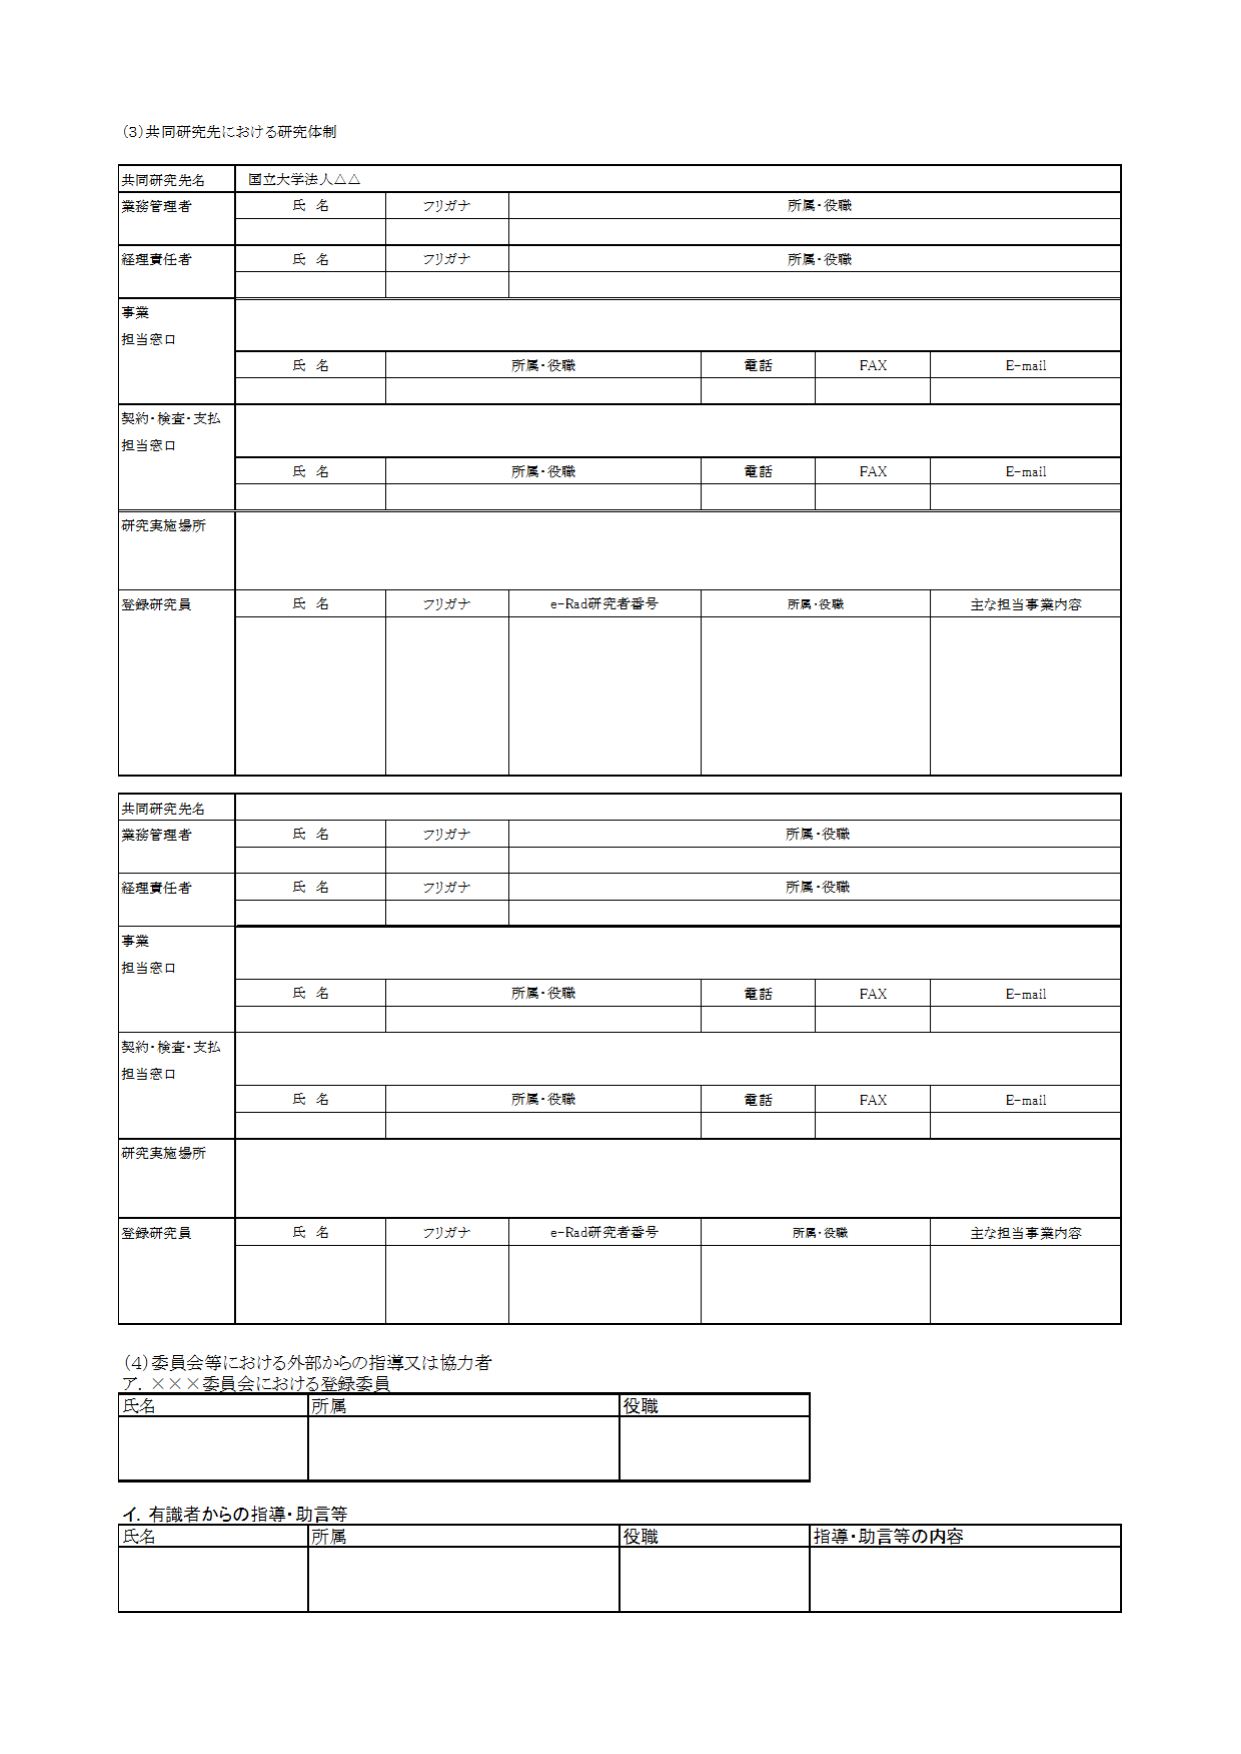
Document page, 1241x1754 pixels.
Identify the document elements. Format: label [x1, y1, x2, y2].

picture [118, 1350, 1123, 1614]
picture [118, 118, 1123, 1326]
